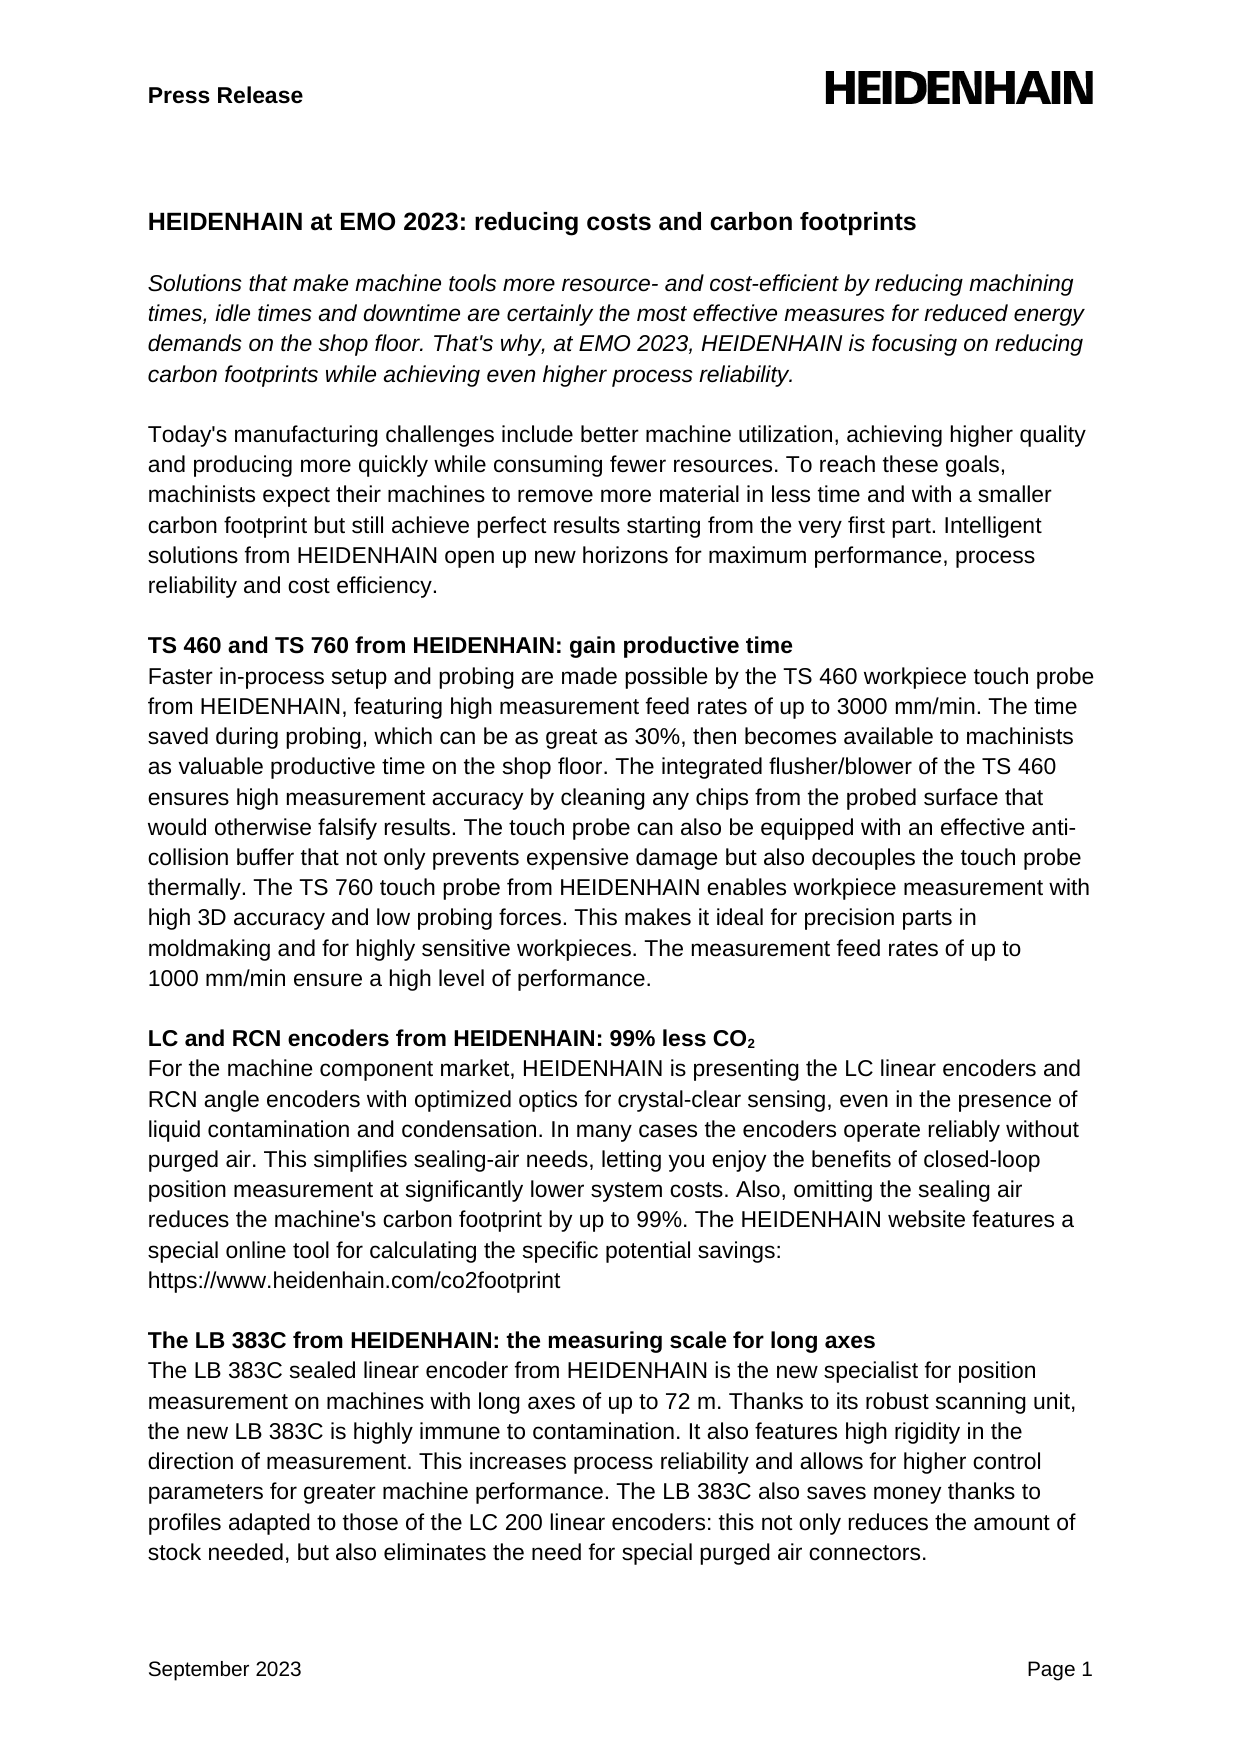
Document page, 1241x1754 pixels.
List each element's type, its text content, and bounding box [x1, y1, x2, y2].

text Faster in-process setup and probing are made possible by the TS 460 workpiece touch probe from HEIDENHAIN, featuring high measurement feed rates of up to 3000 mm/min. The time saved during probing, which can be as great as 30%, then becomes available to machinists as valuable productive time on the shop floor. The integrated flusher/blower of the TS 460 ensures high measurement accuracy by cleaning any chips from the probed surface that would otherwise falsify results. The touch probe can also be equipped with an effective anti-collision buffer that not only prevents expensive damage but also decouples the touch probe thermally. The TS 760 touch probe from HEIDENHAIN enables workpiece measurement with high 3D accuracy and low probing forces. This makes it ideal for precision parts in moldmaking and for highly sensitive workpieces. The measurement feed rates of up to 1000 mm/min ensure a high level of performance. [148, 663, 1102, 991]
text For the machine component market, HEIDENHAIN is presenting the LC linear encoders and RCN angle encoders with optimized optics for crystal-clear sensing, even in the presence of liquid contamination and condensation. In many cases the encoders operate reliably without purged air. This simplifies sealing-air needs, letting you enjoy the benefits of closed-loop position measurement at significantly lower system costs. Also, omitting the sealing air reduces the machine's carbon footprint by up to 99%. The HEIDENHAIN website features a special online tool for calculating the specific potential savings: https://www.heidenhain.com/co2footprint [148, 1055, 1102, 1293]
picture [825, 71, 1093, 104]
text The LB 383C sealed linear encoder from HEIDENHAIN is the new specialist for position measurement on machines with long axes of up to 72 m. Thanks to its robust scanning unit, the new LB 383C is highly immune to contamination. It also features high rigidity in the direction of measurement. This increases process reliability and allows for higher control parameters for greater machine performance. The LB 383C also saves money thanks to profiles adapted to those of the LC 200 linear encoders: this not only reduces the amount of stock needed, but also eliminates the need for special purged air connectors. [148, 1357, 1102, 1565]
text TS 460 and TS 760 from HEIDENHAIN: gain productive time [148, 632, 1092, 659]
text LC and RCN encoders from HEIDENHAIN: 99% less CO2 [148, 1025, 1092, 1052]
text HEIDENHAIN at EMO 2023: reducing costs and carbon footprints [148, 207, 1092, 236]
text The LB 383C from HEIDENHAIN: the measuring scale for long axes [148, 1327, 1092, 1354]
text Today's manufacturing challenges include better machine utilization, achieving higher quality and producing more quickly while consuming fewer resources. To reach these goals, machinists expect their machines to remove more material in less time and with a smaller carbon footprint but still achieve perfect results starting from the very first part. Intelligent solutions from HEIDENHAIN open up new horizons for maximum performance, process reliability and cost efficiency. [148, 421, 1102, 598]
text Solutions that make machine tools more resource- and cost-efficient by reducing machining times, idle times and downtime are certainly the most effective measures for reduced energy demands on the shop floor. That's why, at EMO 2023, HEIDENHAIN is focusing on reducing carbon footprints while achieving even higher process reliability. [148, 270, 1102, 387]
